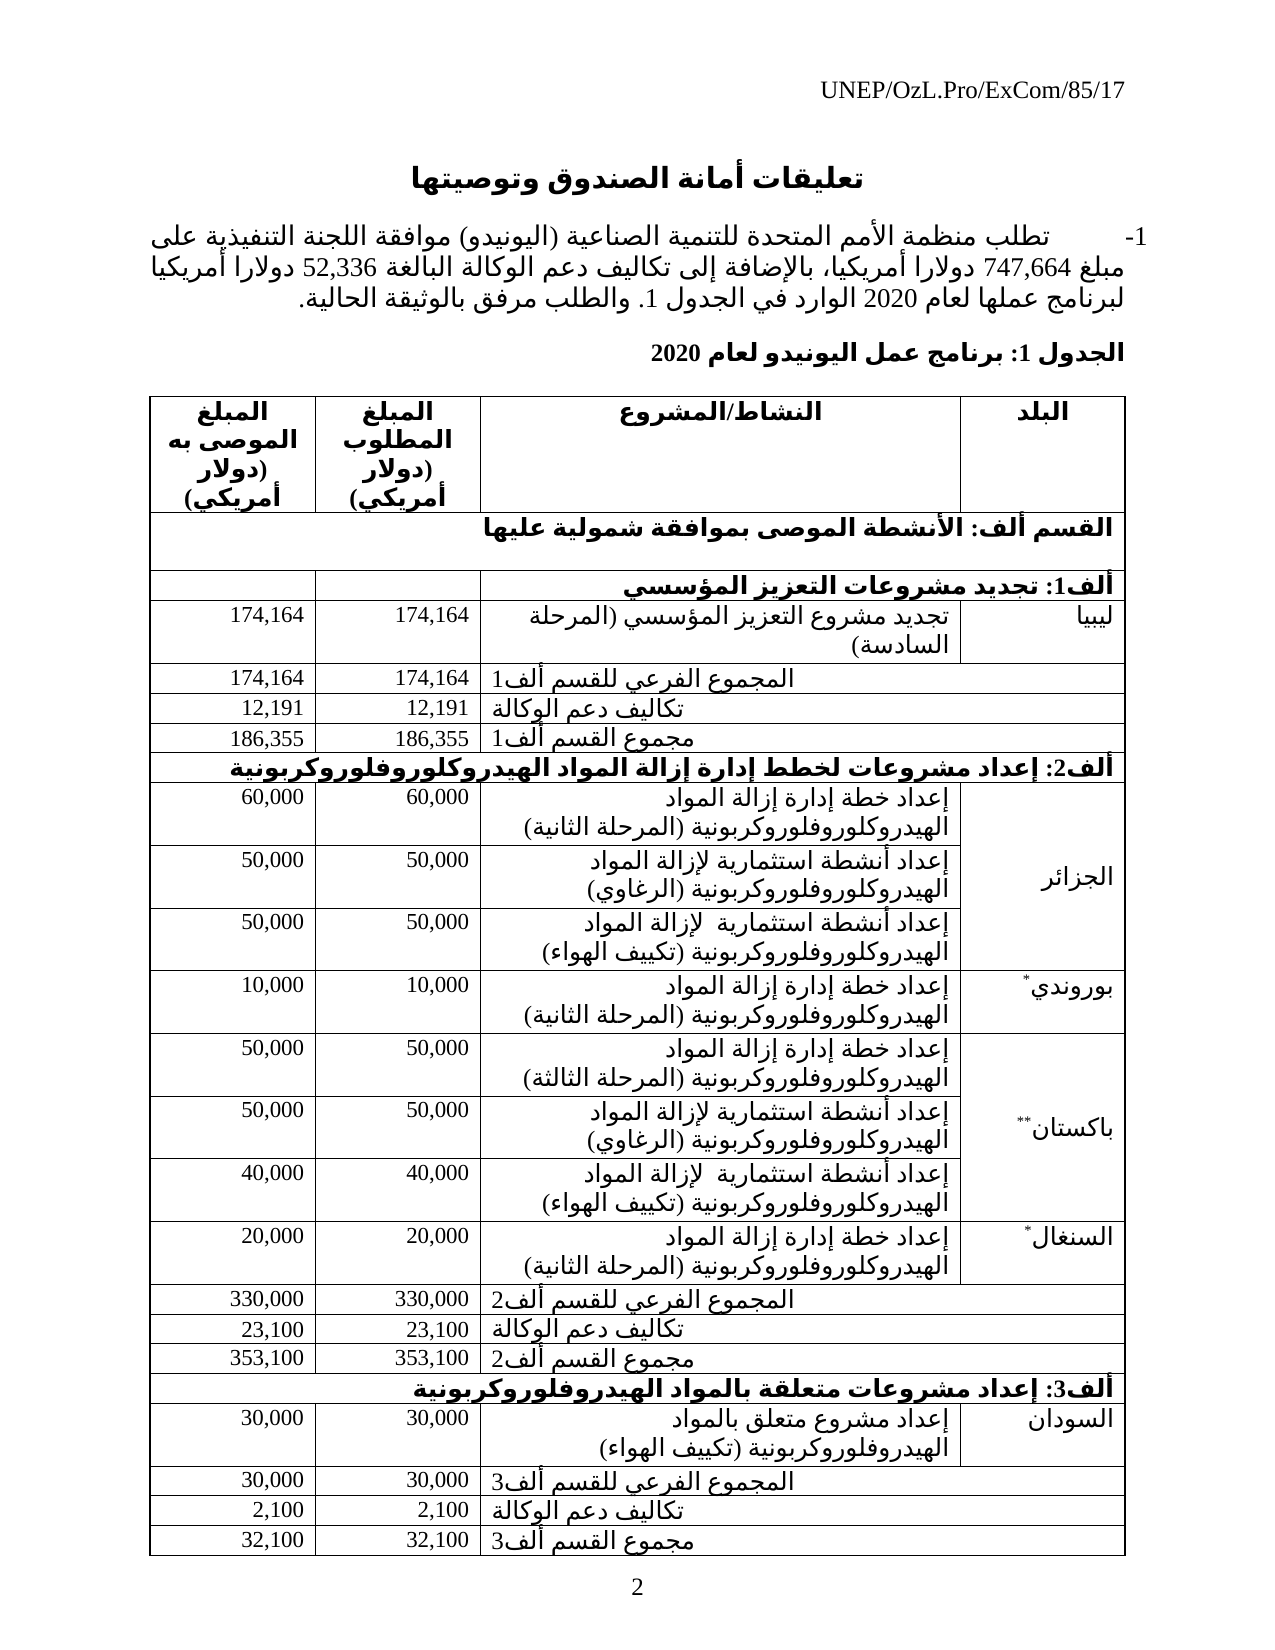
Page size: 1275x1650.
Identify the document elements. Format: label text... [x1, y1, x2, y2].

table_cell 2,100 [151, 1496, 315, 1525]
table_cell السودان [961, 1404, 1124, 1466]
table_cell مجموع القسم ألف2 [481, 1344, 1124, 1373]
table_cell 10,000 [151, 971, 315, 1033]
table_cell 30,000 [151, 1467, 315, 1495]
table_cell المجموع الفرعي للقسم ألف2 [481, 1285, 1124, 1313]
table_cell تكاليف دعم الوكالة [481, 1315, 1124, 1343]
table_cell 50,000 [316, 1097, 480, 1158]
table_cell إعداد أنشطة استثمارية لإزالة المواد الهيدروكلوروفلوروكربونية (تكييف الهواء) [481, 1159, 960, 1221]
table_cell القسم ألف: الأنشطة الموصى بموافقة شمولية عليها [151, 513, 1124, 570]
table_cell مجموع القسم ألف1 [481, 724, 1124, 752]
table_cell مجموع القسم ألف3 [481, 1526, 1124, 1555]
table_cell 40,000 [151, 1159, 315, 1221]
table_cell 50,000 [151, 1097, 315, 1158]
table_cell [151, 571, 315, 600]
table_cell 50,000 [151, 1034, 315, 1096]
table_cell 30,000 [316, 1404, 480, 1466]
table_cell المجموع الفرعي للقسم ألف3 [481, 1467, 1124, 1495]
table_cell ليبيا [961, 601, 1124, 663]
table_cell 50,000 [316, 1034, 480, 1096]
table_cell 174,164 [316, 601, 480, 663]
table_cell بوروندي* [961, 971, 1124, 1033]
table_cell باكستان** [961, 1034, 1124, 1221]
table_cell تكاليف دعم الوكالة [481, 1496, 1124, 1525]
table_cell 50,000 [316, 909, 480, 970]
table_cell 174,164 [151, 664, 315, 693]
table_cell السنغال* [961, 1222, 1124, 1284]
table_cell 23,100 [316, 1315, 480, 1343]
table_cell إعداد خطة إدارة إزالة المواد الهيدروكلوروفلوروكربونية (المرحلة الثانية) [481, 1222, 960, 1284]
table_cell إعداد مشروع متعلق بالمواد الهيدروفلوروكربونية (تكييف الهواء) [481, 1404, 960, 1466]
table_cell 20,000 [151, 1222, 315, 1284]
table_header المبلغ الموصى به (دولار أمريكي) [151, 397, 315, 512]
table_cell 23,100 [151, 1315, 315, 1343]
table_cell 50,000 [151, 909, 315, 970]
table_cell ألف2: إعداد مشروعات لخطط إدارة إزالة المواد الهيدروكلوروفلوروكربونية [151, 753, 1124, 782]
table_cell 12,191 [151, 694, 315, 722]
table_cell 30,000 [151, 1404, 315, 1466]
table_cell 20,000 [316, 1222, 480, 1284]
table_header المبلغ المطلوب (دولار أمريكي) [316, 397, 480, 512]
table_cell المجموع الفرعي للقسم ألف1 [481, 664, 1124, 693]
subtitle تطلب منظمة الأمم المتحدة للتنمية الصناعية (اليونيدو) موافقة اللجنة التنفيذية على مبلغ 747,664 دولارا أمريكيا، بالإضافة إلى تكاليف دعم الوكالة البالغة 52,336 دولارا أمريكيا لبرنامج عملها لعام 2020 الوارد في الجدول 1. والطلب مرفق بالوثيقة الحالية. [150, 220, 1125, 313]
table_cell 353,100 [316, 1344, 480, 1373]
table_header النشاط/المشروع [481, 397, 960, 512]
table_cell 330,000 [151, 1285, 315, 1313]
table_cell إعداد أنشطة استثمارية لإزالة المواد الهيدروكلوروفلوروكربونية (الرغاوي) [481, 846, 960, 907]
table_cell تجديد مشروع التعزيز المؤسسي (المرحلة السادسة) [481, 601, 960, 663]
table_cell 32,100 [316, 1526, 480, 1555]
table_cell الجزائر [961, 783, 1124, 970]
table_cell 186,355 [151, 724, 315, 752]
table_cell 353,100 [151, 1344, 315, 1373]
table_cell 174,164 [316, 664, 480, 693]
table_cell 186,355 [316, 724, 480, 752]
table_cell إعداد خطة إدارة إزالة المواد الهيدروكلوروفلوروكربونية (المرحلة الثالثة) [481, 1034, 960, 1096]
table_cell إعداد خطة إدارة إزالة المواد الهيدروكلوروفلوروكربونية (المرحلة الثانية) [481, 783, 960, 845]
table_cell [316, 571, 480, 600]
subtitle تعليقات أمانة الصندوق وتوصيتها [150, 161, 1125, 195]
table_cell 60,000 [151, 783, 315, 845]
table_cell 12,191 [316, 694, 480, 722]
table_cell 50,000 [316, 846, 480, 907]
table_cell 174,164 [151, 601, 315, 663]
table_cell 32,100 [151, 1526, 315, 1555]
table_cell 60,000 [316, 783, 480, 845]
table_cell 2,100 [316, 1496, 480, 1525]
table_cell إعداد أنشطة استثمارية لإزالة المواد الهيدروكلوروفلوروكربونية (الرغاوي) [481, 1097, 960, 1158]
table_cell تكاليف دعم الوكالة [481, 694, 1124, 722]
table_cell ألف1: تجديد مشروعات التعزيز المؤسسي [481, 571, 1124, 600]
table_cell 50,000 [151, 846, 315, 907]
table_cell 40,000 [316, 1159, 480, 1221]
table_cell إعداد أنشطة استثمارية لإزالة المواد الهيدروكلوروفلوروكربونية (تكييف الهواء) [481, 909, 960, 970]
table_cell 330,000 [316, 1285, 480, 1313]
table_header البلد [961, 397, 1124, 512]
table_cell ألف3: إعداد مشروعات متعلقة بالمواد الهيدروفلوروكربونية [151, 1374, 1124, 1403]
table_cell 10,000 [316, 971, 480, 1033]
table_cell إعداد خطة إدارة إزالة المواد الهيدروكلوروفلوروكربونية (المرحلة الثانية) [481, 971, 960, 1033]
subtitle الجدول 1: برنامج عمل اليونيدو لعام 2020 [150, 338, 1125, 367]
table_cell 30,000 [316, 1467, 480, 1495]
